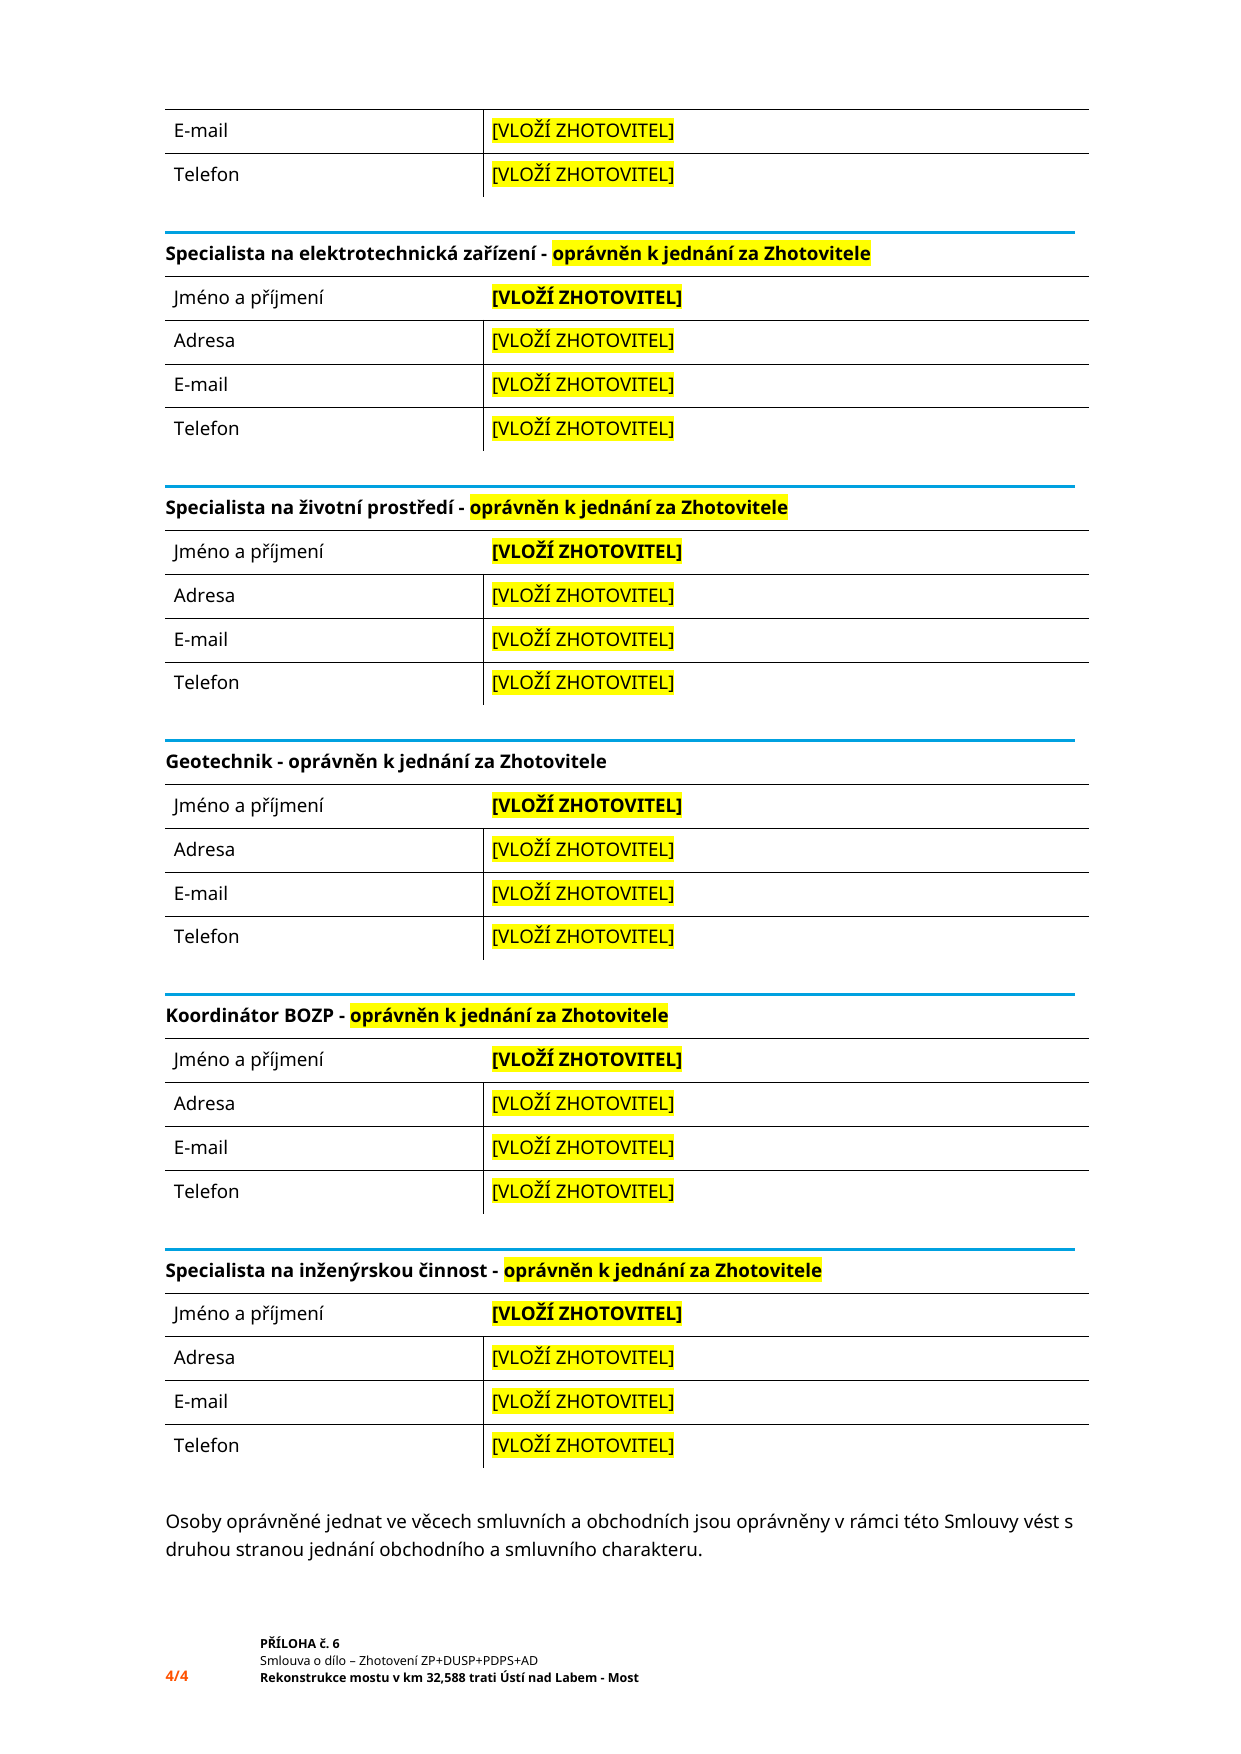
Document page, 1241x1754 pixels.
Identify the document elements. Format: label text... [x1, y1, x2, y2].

table_cell [VLOŽÍ ZHOTOVITEL] [484, 663, 1089, 705]
text Koordinátor BOZP - oprávněn k jednání za Zhotovitele [165, 996, 1075, 1028]
table_cell [VLOŽÍ ZHOTOVITEL] [484, 1337, 1089, 1380]
table_header Jméno a příjmení [165, 277, 484, 319]
table_cell Telefon [165, 663, 483, 705]
text Osoby oprávněné jednat ve věcech smluvních a obchodních jsou oprávněny v rámci této Smlouvy vést s druhou stranou jednání obchodního a smluvního charakteru. [165, 1508, 1075, 1562]
text Specialista na inženýrskou činnost - oprávněn k jednání za Zhotovitele [165, 1251, 1075, 1282]
table_header Jméno a příjmení [165, 785, 484, 828]
text Specialista na elektrotechnická zařízení - oprávněn k jednání za Zhotovitele [165, 234, 1075, 266]
table_cell Telefon [165, 154, 483, 197]
table_header [VLOŽÍ ZHOTOVITEL] [484, 785, 1089, 828]
table_cell [VLOŽÍ ZHOTOVITEL] [484, 619, 1089, 661]
table_cell E-mail [165, 365, 483, 407]
table_cell E-mail [165, 1127, 483, 1170]
table_header [VLOŽÍ ZHOTOVITEL] [484, 531, 1089, 574]
table_cell [VLOŽÍ ZHOTOVITEL] [484, 575, 1089, 618]
table_cell [VLOŽÍ ZHOTOVITEL] [484, 365, 1089, 407]
table_cell Adresa [165, 829, 483, 872]
table_cell [VLOŽÍ ZHOTOVITEL] [484, 1083, 1089, 1126]
table_cell E-mail [165, 110, 483, 153]
table_cell [VLOŽÍ ZHOTOVITEL] [484, 408, 1089, 451]
table_cell [VLOŽÍ ZHOTOVITEL] [484, 917, 1089, 959]
table_cell [VLOŽÍ ZHOTOVITEL] [484, 1127, 1089, 1170]
table_cell [VLOŽÍ ZHOTOVITEL] [484, 1171, 1089, 1214]
table_header Jméno a příjmení [165, 531, 484, 574]
table_cell [VLOŽÍ ZHOTOVITEL] [484, 1425, 1089, 1468]
table_cell [VLOŽÍ ZHOTOVITEL] [484, 873, 1089, 916]
table_cell [VLOŽÍ ZHOTOVITEL] [484, 110, 1089, 153]
table_cell [VLOŽÍ ZHOTOVITEL] [484, 1381, 1089, 1424]
table_cell [VLOŽÍ ZHOTOVITEL] [484, 154, 1089, 197]
table_cell Telefon [165, 408, 483, 451]
table_cell Telefon [165, 1171, 483, 1214]
table_cell Telefon [165, 1425, 483, 1468]
text Geotechnik - oprávněn k jednání za Zhotovitele [165, 742, 1075, 774]
table_cell Adresa [165, 1083, 483, 1126]
table_header Jméno a příjmení [165, 1294, 484, 1336]
table_cell [VLOŽÍ ZHOTOVITEL] [484, 829, 1089, 872]
text Specialista na životní prostředí - oprávněn k jednání za Zhotovitele [165, 488, 1075, 520]
table_cell Adresa [165, 1337, 483, 1380]
table_header [VLOŽÍ ZHOTOVITEL] [484, 1294, 1089, 1336]
table_cell E-mail [165, 1381, 483, 1424]
table_header [VLOŽÍ ZHOTOVITEL] [484, 277, 1089, 319]
table_header [VLOŽÍ ZHOTOVITEL] [484, 1039, 1089, 1082]
table_header Jméno a příjmení [165, 1039, 484, 1082]
table_cell Adresa [165, 321, 483, 363]
table_cell Telefon [165, 917, 483, 959]
table_cell [VLOŽÍ ZHOTOVITEL] [484, 321, 1089, 363]
table_cell Adresa [165, 575, 483, 618]
table_cell E-mail [165, 873, 483, 916]
table_cell E-mail [165, 619, 483, 661]
